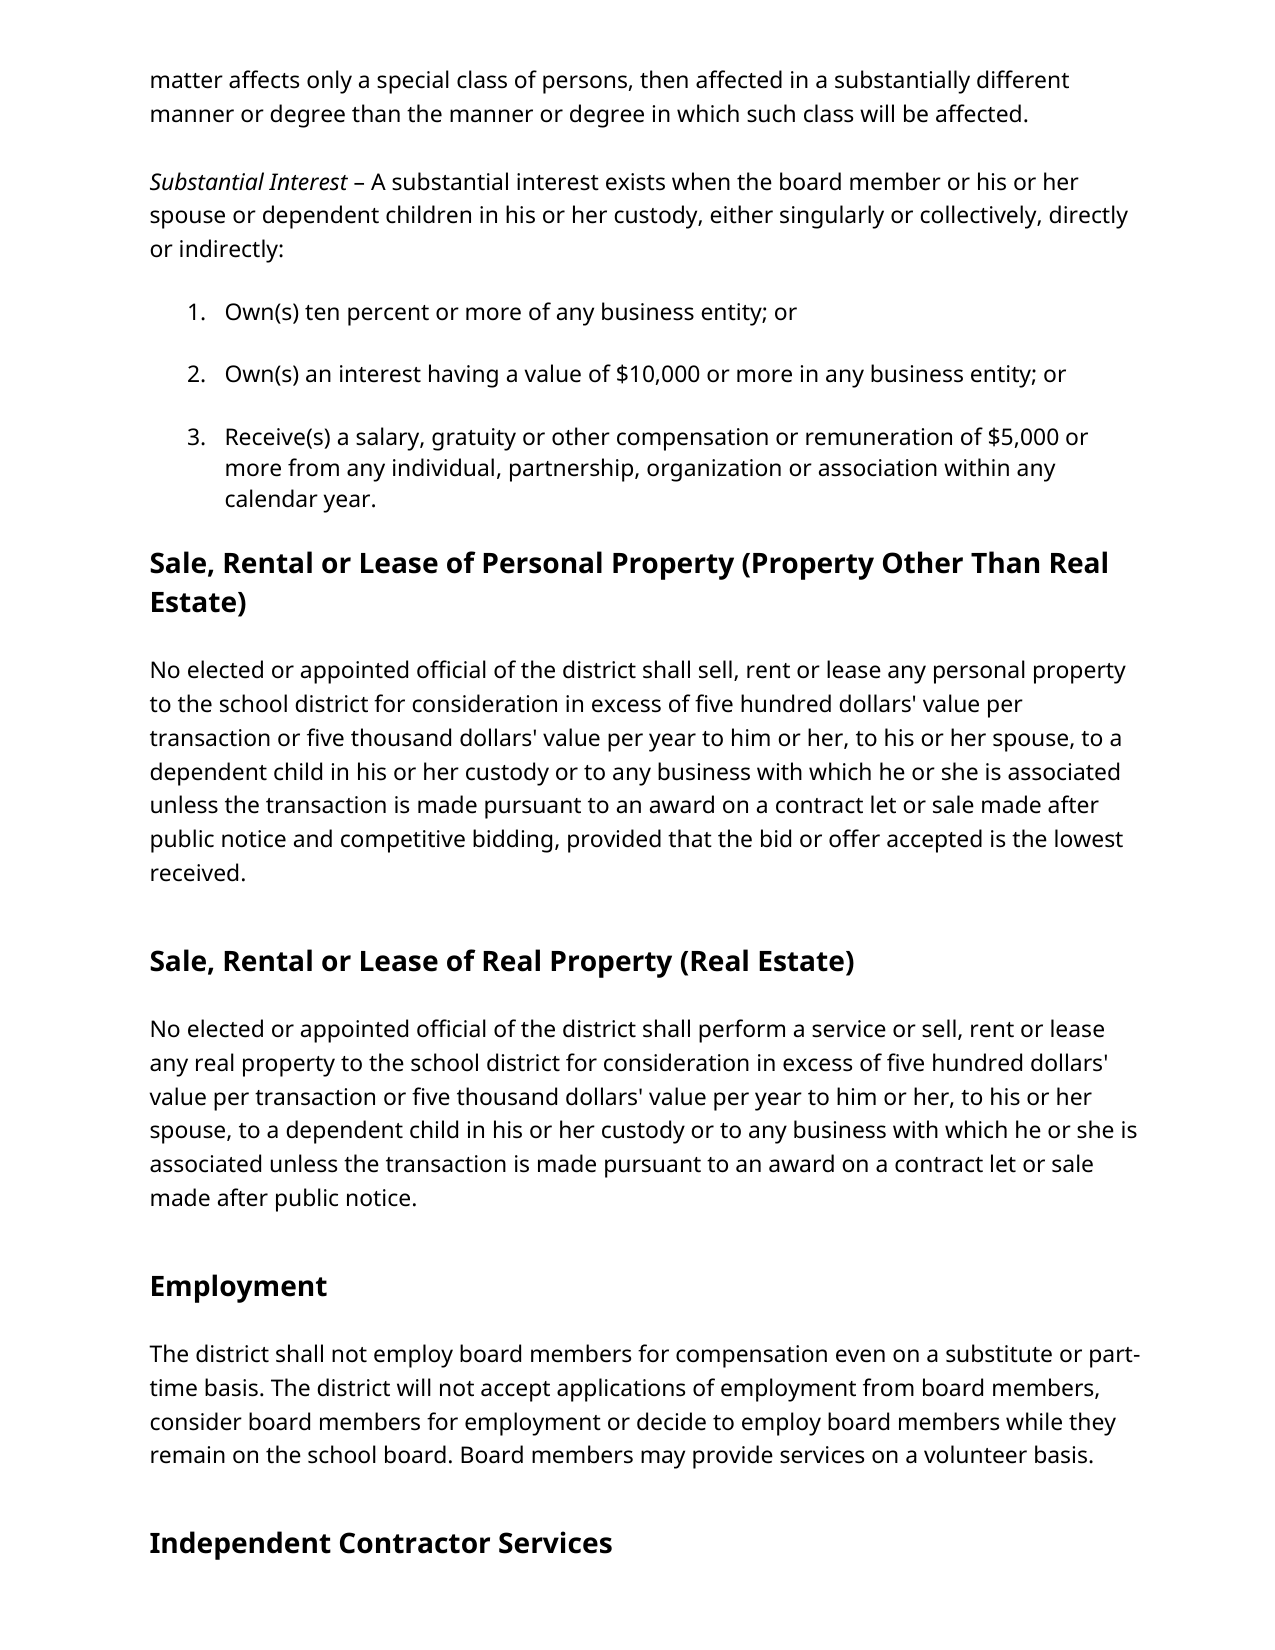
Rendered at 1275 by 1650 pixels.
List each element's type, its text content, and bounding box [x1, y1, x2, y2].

subtitle Sale, Rental or Lease of Personal Property (Property Other Than Real Estate) [149, 544, 1150, 621]
list Own(s) ten percent or more of any business entity; or [187, 296, 1150, 358]
text The district shall not employ board members for compensation even on a substitute or part-time basis. The district will not accept applications of employment from board members, consider board members for employment or decide to employ board members while they remain on the school board. Board members may provide services on a volunteer basis. [149, 1304, 1150, 1504]
list Receive(s) a salary, gratuity or other compensation or remuneration of $5,000 or more from any individual, partnership, organization or association within any calendar year. [187, 421, 1150, 515]
subtitle Independent Contractor Services [149, 1523, 1150, 1562]
list Own(s) an interest having a value of $10,000 or more in any business entity; or [187, 358, 1150, 421]
text No elected or appointed official of the district shall perform a service or sell, rent or lease any real property to the school district for consideration in excess of five hundred dollars' value per transaction or five thousand dollars' value per year to him or her, to his or her spouse, to a dependent child in his or her custody or to any business with which he or she is associated unless the transaction is made pursuant to an award on a contract let or sale made after public notice. [149, 979, 1150, 1247]
text No elected or appointed official of the district shall sell, rent or lease any personal property to the school district for consideration in excess of five hundred dollars' value per transaction or five thousand dollars' value per year to him or her, to his or her spouse, to a dependent child in his or her custody or to any business with which he or she is associated unless the transaction is made pursuant to an award on a contract let or sale made after public notice and competitive bidding, provided that the bid or offer accepted is the lowest received. [149, 621, 1150, 922]
subtitle Sale, Rental or Lease of Real Property (Real Estate) [149, 941, 1150, 979]
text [149, 64, 1150, 264]
subtitle Employment [149, 1266, 1150, 1304]
